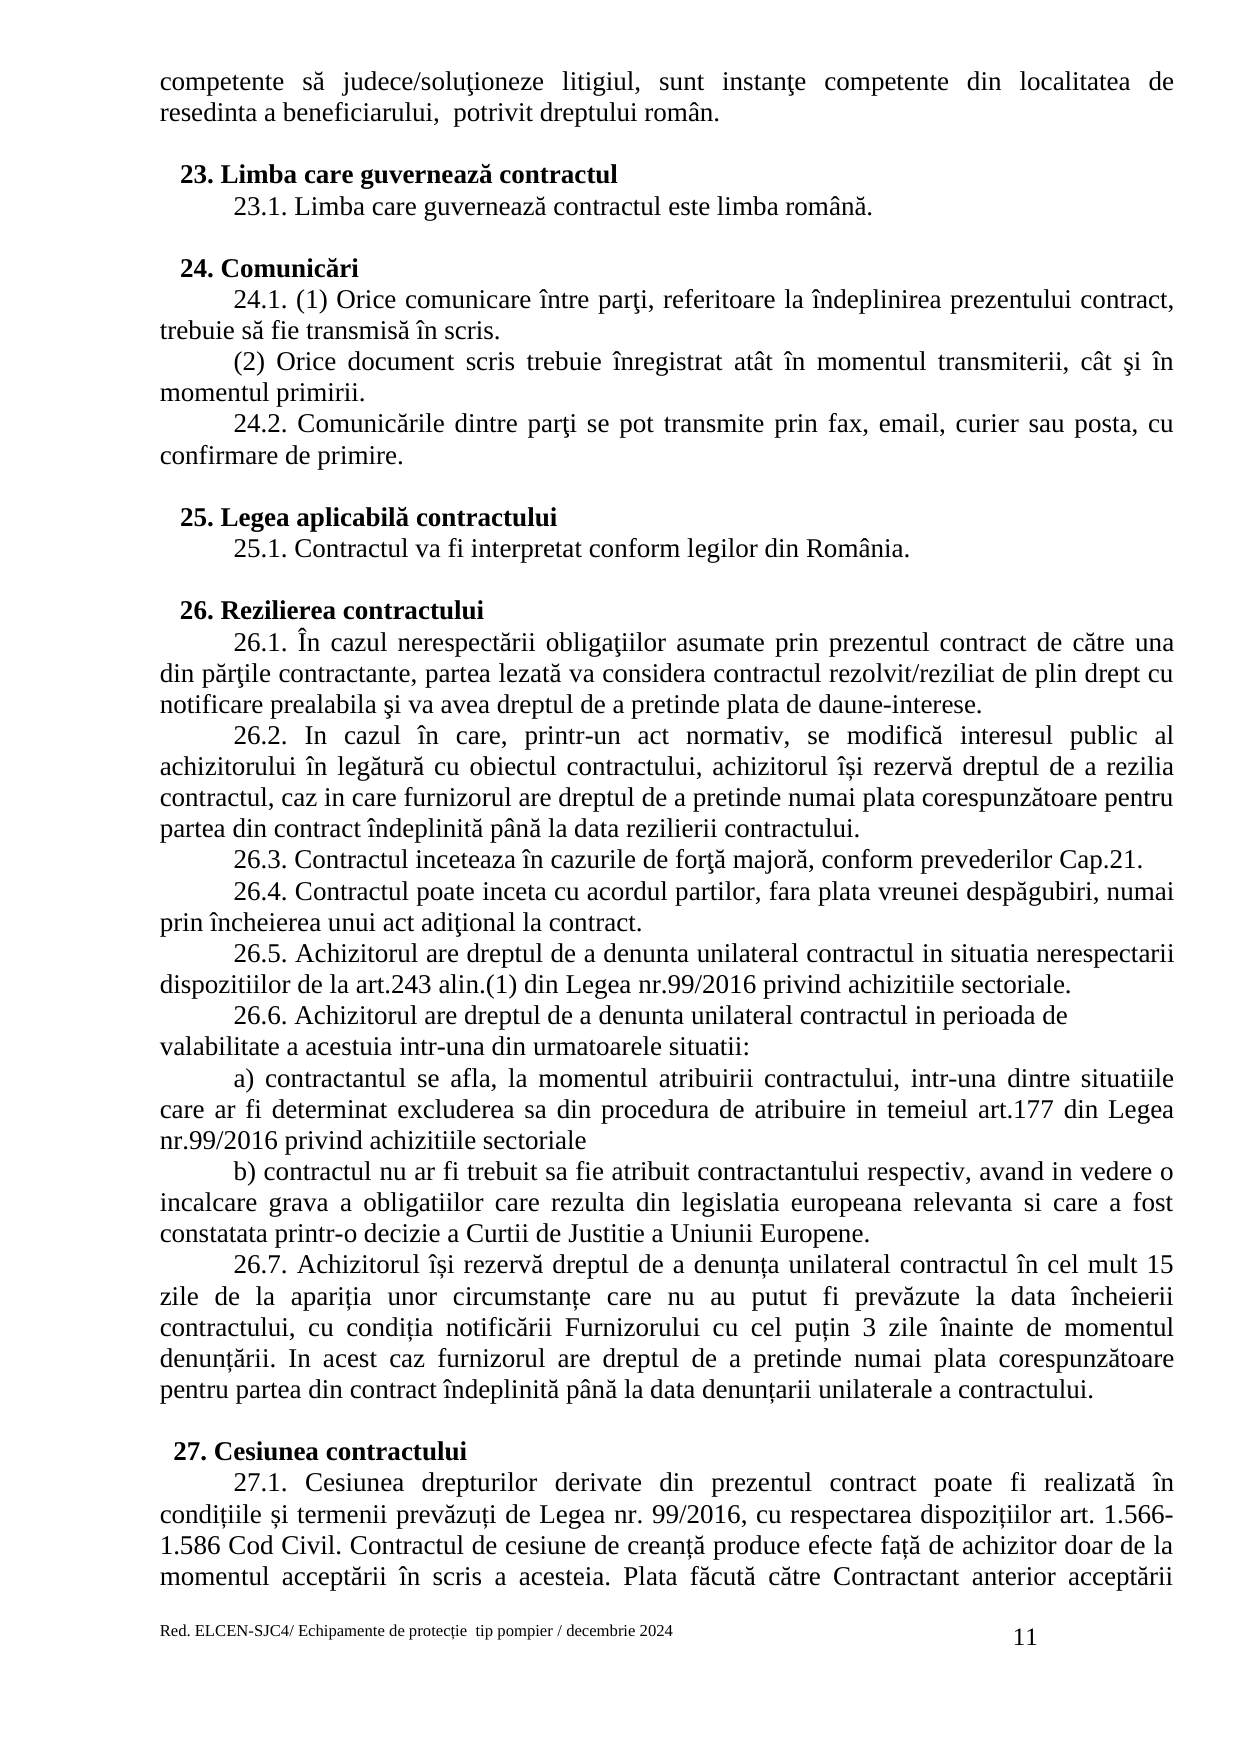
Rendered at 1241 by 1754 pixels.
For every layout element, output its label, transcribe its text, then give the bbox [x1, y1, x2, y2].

text a) contractantul se afla, la momentul atribuirii contractului, intr-una dintre situatiile care ar fi determinat excluderea sa din procedura de atribuire in temeiul art.177 din Legea nr.99/2016 privind achizitiile sectoriale [159, 1062, 1175, 1155]
text 25.1. Contractul va fi interpretat conform legilor din România. [159, 532, 1175, 563]
text 23.1. Limba care guvernează contractul este limba română. [159, 189, 1175, 221]
text 26.2. In cazul în care, printr-un act normativ, se modifică interesul public al achizitorului în legătură cu obiectul contractului, achizitorul își rezervă dreptul de a rezilia contractul, caz in care furnizorul are dreptul de a pretinde numai plata corespunzătoare pentru partea din contract îndeplinită până la data rezilierii contractului. [159, 719, 1175, 844]
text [159, 1467, 1175, 1591]
text (2) Orice document scris trebuie înregistrat atât în momentul transmiterii, cât şi în momentul primirii. [159, 345, 1175, 408]
text 24. Comunicări [159, 252, 1175, 283]
text 26.4. Contractul poate inceta cu acordul partilor, fara plata vreunei despăgubiri, numai prin încheierea unui act adiţional la contract. [159, 875, 1175, 937]
text 24.1. (1) Orice comunicare între parţi, referitoare la îndeplinirea prezentului contract, trebuie să fie transmisă în scris. [159, 283, 1175, 345]
text 23. Limba care guvernează contractul [159, 158, 1175, 189]
list 26.7. Achizitorul își rezervă dreptul de a denunța unilateral contractul în cel mult 15 zile de la apariția unor circumstanțe care nu au putut fi prevăzute la data încheierii contractului, cu condiția notificării Furnizorului cu cel puțin 3 zile înainte de momentul denunțării. In acest caz furnizorul are dreptul de a pretinde numai plata corespunzătoare pentru partea din contract îndeplinită până la data denunțarii unilaterale a contractului. [159, 1248, 1175, 1404]
text 24.2. Comunicările dintre parţi se pot transmite prin fax, email, curier sau posta, cu confirmare de primire. [159, 408, 1175, 470]
text valabilitate a acestuia intr-una din urmatoarele situatii: [159, 1031, 1175, 1062]
text 27. Cesiunea contractului [159, 1435, 1175, 1467]
text 26.3. Contractul inceteaza în cazurile de forţă majoră, conform prevederilor Cap.21. [159, 844, 1175, 875]
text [159, 65, 1175, 127]
text 26. Rezilierea contractului [159, 594, 1175, 626]
text 26.6. Achizitorul are dreptul de a denunta unilateral contractul in perioada de [159, 999, 1175, 1031]
text 26.1. În cazul nerespectării obligaţiilor asumate prin prezentul contract de către una din părţile contractante, partea lezată va considera contractul rezolvit/reziliat de plin drept cu notificare prealabila şi va avea dreptul de a pretinde plata de daune-interese. [159, 626, 1175, 719]
text 25. Legea aplicabilă contractului [159, 501, 1175, 532]
text b) contractul nu ar fi trebuit sa fie atribuit contractantului respectiv, avand in vedere o incalcare grava a obligatiilor care rezulta din legislatia europeana relevanta si care a fost constatata printr-o decizie a Curtii de Justitie a Uniunii Europene. [159, 1155, 1175, 1248]
text 26.5. Achizitorul are dreptul de a denunta unilateral contractul in situatia nerespectarii dispozitiilor de la art.243 alin.(1) din Legea nr.99/2016 privind achizitiile sectoriale. [159, 937, 1175, 999]
